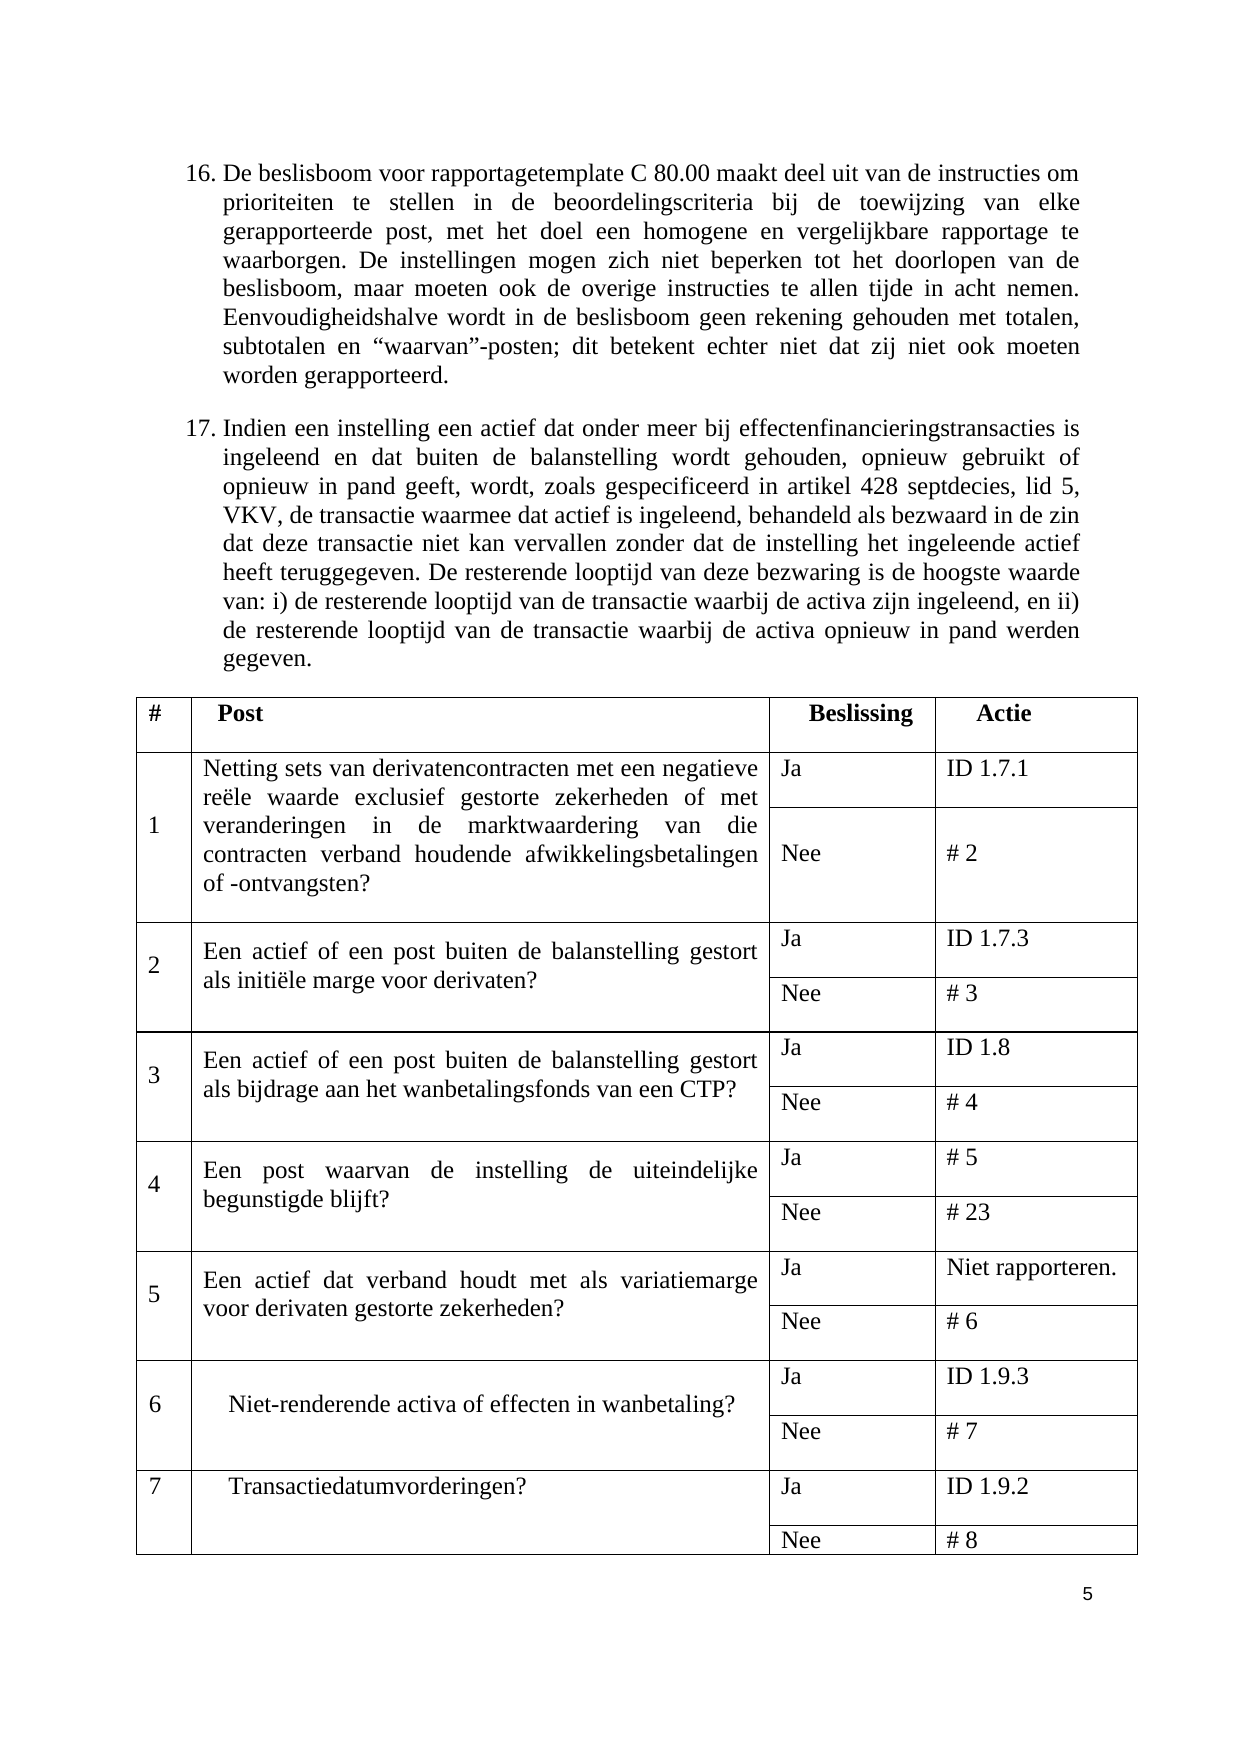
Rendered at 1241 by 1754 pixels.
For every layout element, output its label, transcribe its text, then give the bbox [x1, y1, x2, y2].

table_cell # 3 [936, 978, 1137, 1031]
table_header # [137, 698, 191, 752]
table_cell ID 1.9.2 [936, 1471, 1137, 1524]
table_cell Ja [770, 1033, 935, 1086]
table_cell Ja [770, 1471, 935, 1524]
table_cell Netting sets van derivatencontracten met een negatieve reële waarde exclusief gestorte zekerheden of met veranderingen in de marktwaardering van die contracten verband houdende afwikkelingsbetalingen of -ontvangsten? [192, 753, 769, 922]
table_cell 5 [137, 1252, 191, 1360]
table_cell # 5 [936, 1142, 1137, 1196]
table_cell ID 1.7.1 [936, 753, 1137, 807]
table_cell Nee [770, 978, 935, 1031]
table_cell Ja [770, 1142, 935, 1196]
table_cell # 2 [936, 808, 1137, 922]
table_cell Niet-renderende activa of effecten in wanbetaling? [192, 1361, 769, 1470]
table_cell # 8 [936, 1526, 1137, 1554]
table_cell # 4 [936, 1087, 1137, 1141]
table_cell Een actief dat verband houdt met als variatiemarge voor derivaten gestorte zekerheden? [192, 1252, 769, 1360]
table_header Post [192, 698, 769, 752]
table_cell Transactiedatumvorderingen? [192, 1471, 769, 1554]
table_header Actie [936, 698, 1137, 752]
table_cell 7 [137, 1471, 191, 1554]
table_cell Een actief of een post buiten de balanstelling gestort als initiële marge voor derivaten? [192, 923, 769, 1031]
table_cell Nee [770, 1197, 935, 1251]
table_cell Ja [770, 923, 935, 977]
table_cell # 23 [936, 1197, 1137, 1251]
table_cell 6 [137, 1361, 191, 1470]
table_cell # 6 [936, 1306, 1137, 1360]
table_cell 3 [137, 1033, 191, 1141]
list Indien een instelling een actief dat onder meer bij effectenfinancieringstransacties is ingeleend en dat buiten de balanstelling wordt gehouden, opnieuw gebruikt of opnieuw in pand geeft, wordt, zoals gespecificeerd in artikel 428 septdecies, lid 5, VKV, de transactie waarmee dat actief is ingeleend, behandeld als bezwaard in de zin dat deze transactie niet kan vervallen zonder dat de instelling het ingeleende actief heeft teruggegeven. De resterende looptijd van deze bezwaring is de hoogste waarde van: i) de resterende looptijd van de transactie waarbij de activa zijn ingeleend, en ii) de resterende looptijd van de transactie waarbij de activa opnieuw in pand werden gegeven. [185, 413, 1081, 672]
table_cell Een actief of een post buiten de balanstelling gestort als bijdrage aan het wanbetalingsfonds van een CTP? [192, 1033, 769, 1141]
table_cell Nee [770, 1087, 935, 1141]
list De beslisboom voor rapportagetemplate C 80.00 maakt deel uit van de instructies om prioriteiten te stellen in de beoordelingscriteria bij de toewijzing van elke gerapporteerde post, met het doel een homogene en vergelijkbare rapportage te waarborgen. De instellingen mogen zich niet beperken tot het doorlopen van de beslisboom, maar moeten ook de overige instructies te allen tijde in acht nemen. Eenvoudigheidshalve wordt in de beslisboom geen rekening gehouden met totalen, subtotalen en “waarvan”-posten; dit betekent echter niet dat zij niet ook moeten worden gerapporteerd. [185, 158, 1081, 388]
table_cell Een post waarvan de instelling de uiteindelijke begunstigde blijft? [192, 1142, 769, 1251]
table_cell # 7 [936, 1416, 1137, 1470]
table_cell Nee [770, 1416, 935, 1470]
table_cell Ja [770, 1252, 935, 1305]
table_cell Nee [770, 808, 935, 922]
table_cell ID 1.9.3 [936, 1361, 1137, 1415]
table_cell Ja [770, 1361, 935, 1415]
table_cell 2 [137, 923, 191, 1031]
table_header Beslissing [770, 698, 935, 752]
table_cell ID 1.7.3 [936, 923, 1137, 977]
table_cell Nee [770, 1526, 935, 1554]
table_cell Nee [770, 1306, 935, 1360]
table_cell 1 [137, 753, 191, 922]
table_cell ID 1.8 [936, 1033, 1137, 1086]
table_cell Ja [770, 753, 935, 807]
table_cell 4 [137, 1142, 191, 1251]
table_cell Niet rapporteren. [936, 1252, 1137, 1305]
